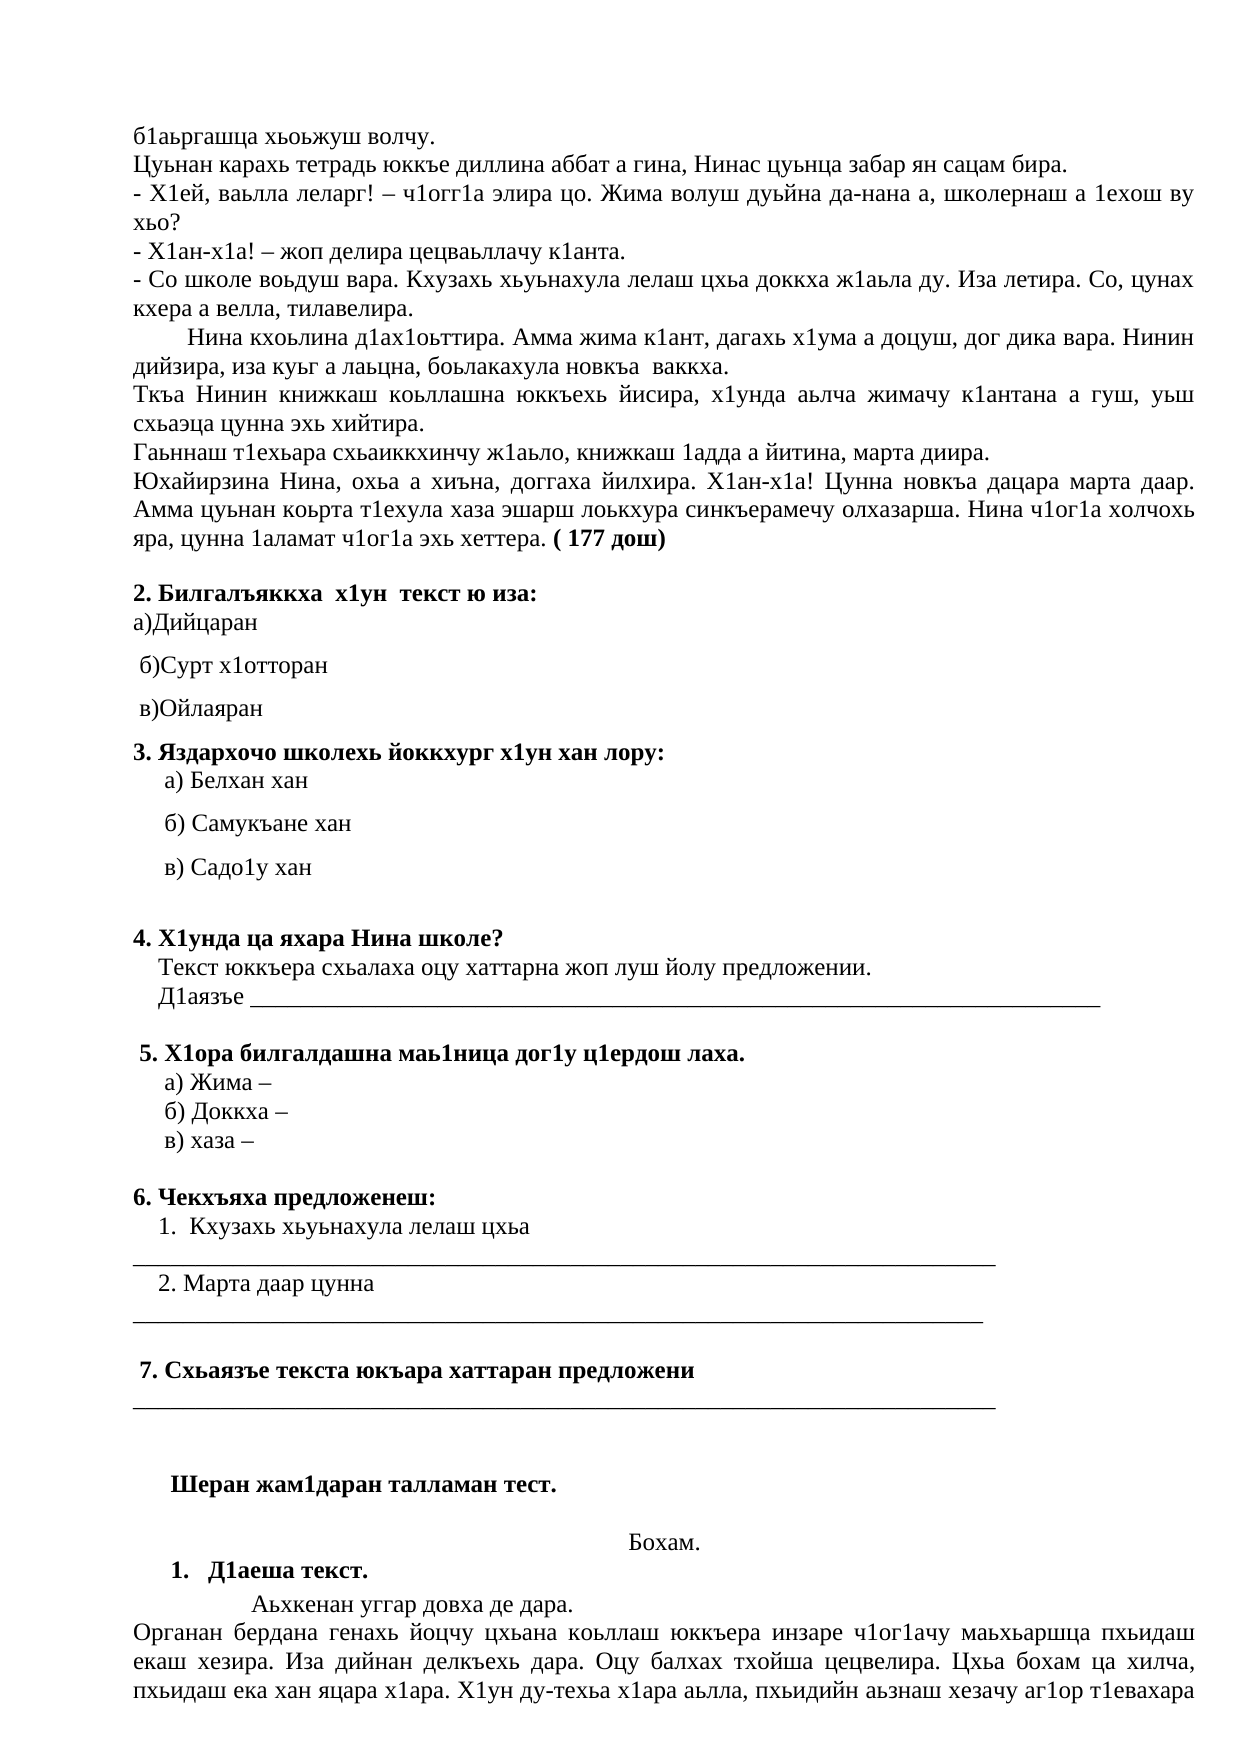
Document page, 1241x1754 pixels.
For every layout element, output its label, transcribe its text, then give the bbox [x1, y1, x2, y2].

text 1. Кхузахь хьуьнахула лелаш цхьа _____________________________________________________________________ [133, 1211, 1196, 1268]
text а) Жима – [133, 1067, 1196, 1096]
text 2. Билгалъяккха х1ун текст ю иза: [133, 578, 1196, 607]
list Д1аеша текст. [170, 1556, 1196, 1584]
text в)Ойлаяран [133, 693, 1196, 722]
text б)Сурт х1отторан [133, 650, 1196, 679]
text 3. Яздархочо школехь йоккхург х1ун хан лору: [133, 737, 1196, 765]
text - Х1ан-х1а! – жоп делира цецваьллачу к1анта. [133, 236, 1196, 264]
text 4. Х1унда ца яхара Нина школе? [133, 923, 1196, 952]
text Ткъа Нинин книжкаш коьллашна юккъехь йисира, х1унда аьлча жимачу к1антана а гуш, уьш схьаэца цунна эхь хийтира. [133, 379, 1196, 437]
text 7. Схьаязъе текста юкъара хаттаран предложени [133, 1355, 1196, 1383]
text а) Белхан хан [133, 765, 1196, 794]
text в) Садо1у хан [133, 852, 1196, 880]
text 5. Х1ора билгалдашна маь1ница дог1у ц1ердош лаха. [133, 1038, 1196, 1067]
text а)Дийцаран [133, 607, 1196, 636]
text 6. Чекхъяха предложенеш: [133, 1182, 1196, 1211]
text в) хаза – [133, 1125, 1196, 1153]
list Шеран жам1даран талламан тест. [170, 1469, 1196, 1498]
text 2. Марта даар цунна ____________________________________________________________________ [133, 1268, 1196, 1326]
text Аьхкенан уггар довха де дара. [177, 1589, 1196, 1617]
text Гаьннаш т1ехьара схьаиккхинчу ж1аьло, книжкаш 1адда а йитина, марта диира. [133, 437, 1196, 466]
text Юхайирзина Нина, охьа а хиъна, доггаха йилхира. Х1ан-х1а! Цунна новкъа дацара марта даар. Амма цуьнан коьрта т1ехула хаза эшарш лоькхура синкъерамечу олхазарша. Нина ч1ог1а холчохь яра, цунна 1аламат ч1ог1а эхь хеттера. ( 177 дош) [133, 466, 1196, 552]
text Бохам. [133, 1527, 1196, 1556]
text Цуьнан карахь тетрадь юккъе диллина аббат а гина, Нинас цуьнца забар ян сацам бира. [133, 149, 1196, 178]
text б) Доккха – [133, 1096, 1196, 1125]
text Текст юккъера схьалаха оцу хаттарна жоп луш йолу предложении. [133, 952, 1196, 981]
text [133, 121, 1196, 149]
text _____________________________________________________________________ [133, 1383, 1196, 1412]
text - Со школе воьдуш вара. Кхузахь хьуьнахула лелаш цхьа доккха ж1аьла ду. Иза летира. Со, цунах кхера а велла, тилавелира. [133, 264, 1196, 322]
text Нина кхоьлина д1ах1оьттира. Амма жима к1ант, дагахь х1ума а доцуш, дог дика вара. Нинин дийзира, иза куьг а лаьцна, боьлакахула новкъа ваккха. [133, 322, 1196, 379]
text Д1аязъе ____________________________________________________________________ [133, 981, 1196, 1010]
text - Х1ей, ваьлла леларг! – ч1огг1а элира цо. Жима волуш дуьйна да-нана а, школернаш а 1ехош ву хьо? [133, 178, 1196, 236]
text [133, 1617, 1196, 1704]
text б) Самукъане хан [133, 808, 1196, 837]
